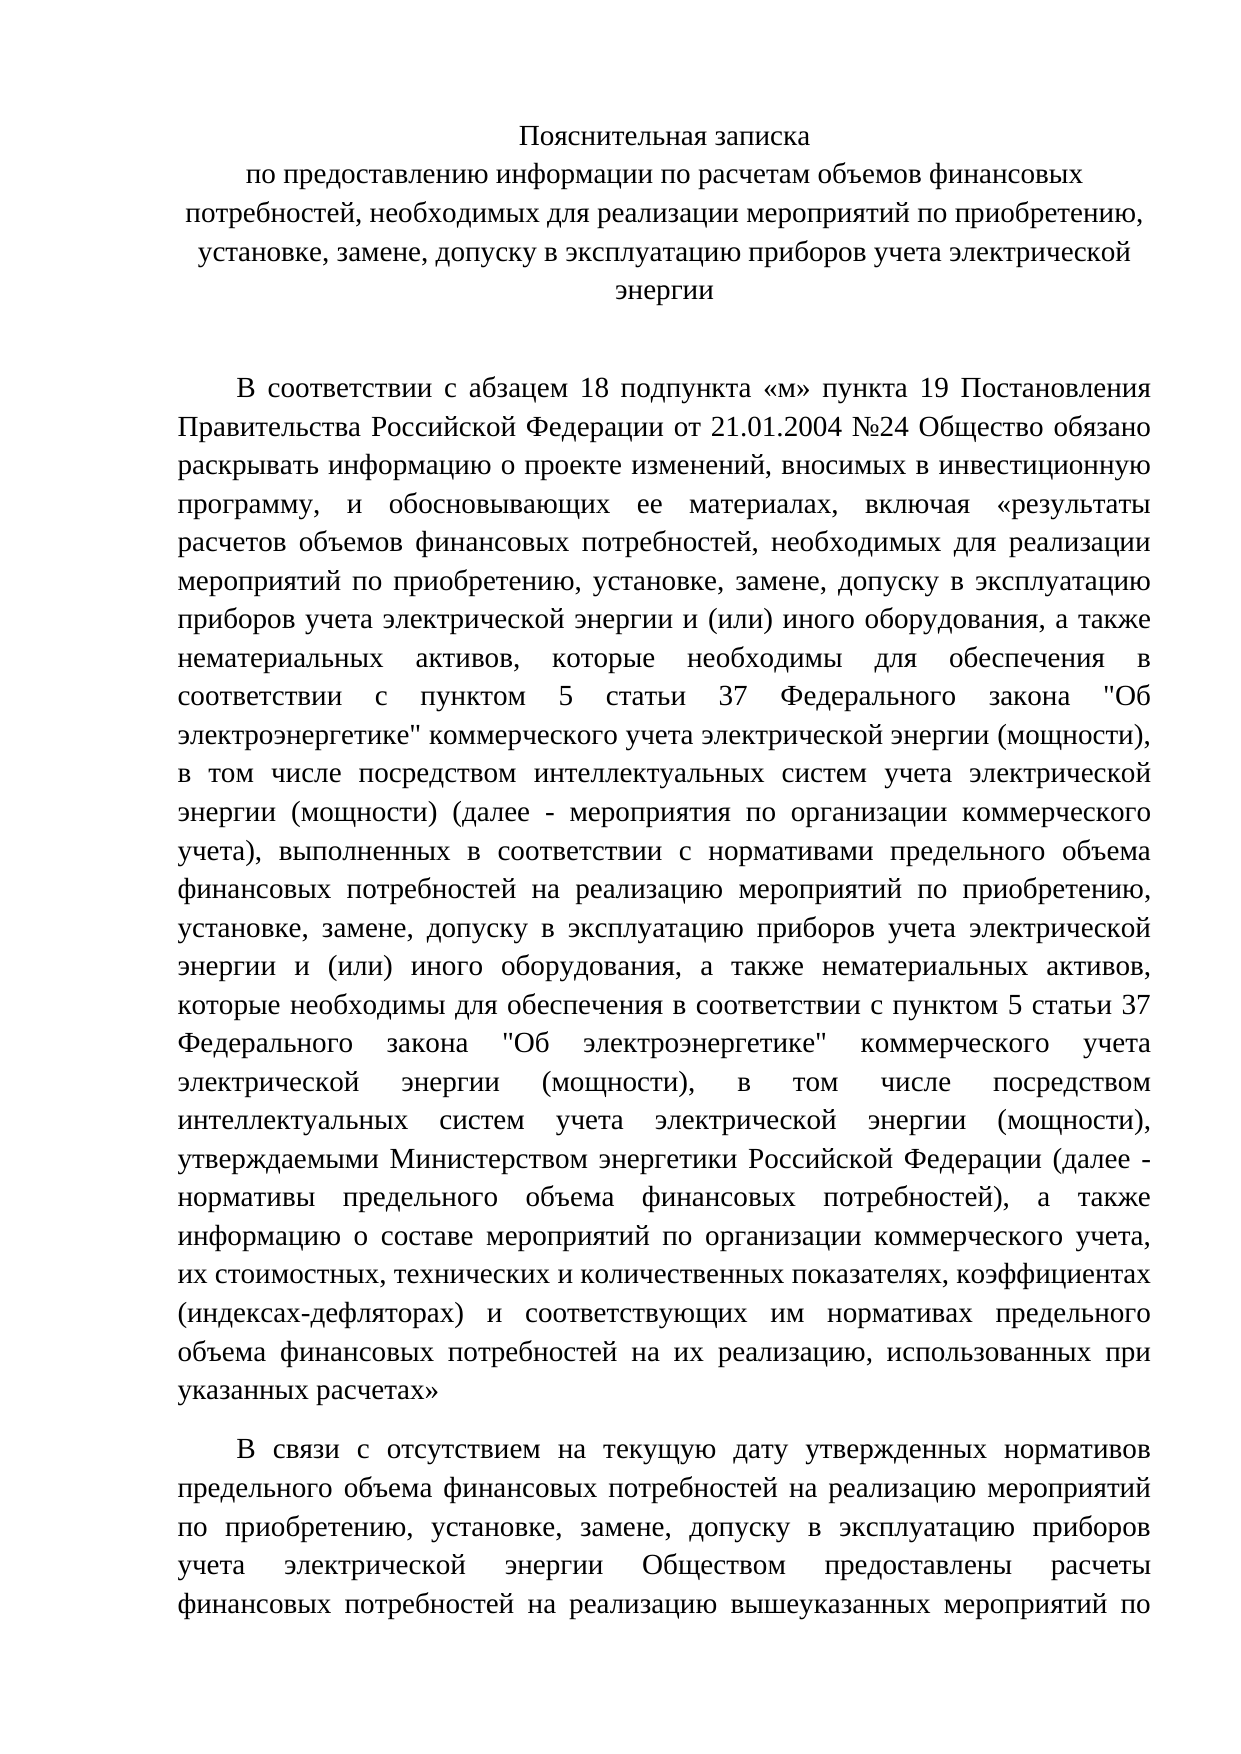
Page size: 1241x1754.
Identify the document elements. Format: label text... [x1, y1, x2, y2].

text Пояснительная записка [177, 118, 1152, 152]
text по предоставлению информации по расчетам объемов финансовых потребностей, необходимых для реализации мероприятий по приобретению, установке, замене, допуску в эксплуатацию приборов учета электрической энергии [177, 157, 1152, 306]
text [177, 1432, 1152, 1619]
text В соответствии с абзацем 18 подпункта «м» пункта 19 Постановления Правительства Российской Федерации от 21.01.2004 №24 Общество обязано раскрывать информацию о проекте изменений, вносимых в инвестиционную программу, и обосновывающих ее материалах, включая «результаты расчетов объемов финансовых потребностей, необходимых для реализации мероприятий по приобретению, установке, замене, допуску в эксплуатацию приборов учета электрической энергии и (или) иного оборудования, а также нематериальных активов, которые необходимы для обеспечения в соответствии с пунктом 5 статьи 37 Федерального закона "Об электроэнергетике" коммерческого учета электрической энергии (мощности), в том числе посредством интеллектуальных систем учета электрической энергии (мощности) (далее - мероприятия по организации коммерческого учета), выполненных в соответствии с нормативами предельного объема финансовых потребностей на реализацию мероприятий по приобретению, установке, замене, допуску в эксплуатацию приборов учета электрической энергии и (или) иного оборудования, а также нематериальных активов, которые необходимы для обеспечения в соответствии с пунктом 5 статьи 37 Федерального закона "Об электроэнергетике" коммерческого учета электрической энергии (мощности), в том числе посредством интеллектуальных систем учета электрической энергии (мощности), утверждаемыми Министерством энергетики Российской Федерации (далее - нормативы предельного объема финансовых потребностей), а также информацию о составе мероприятий по организации коммерческого учета, их стоимостных, технических и количественных показателях, коэффициентах (индексах-дефляторах) и соответствующих им нормативах предельного объема финансовых потребностей на их реализацию, использованных при указанных расчетах» [177, 370, 1152, 1406]
